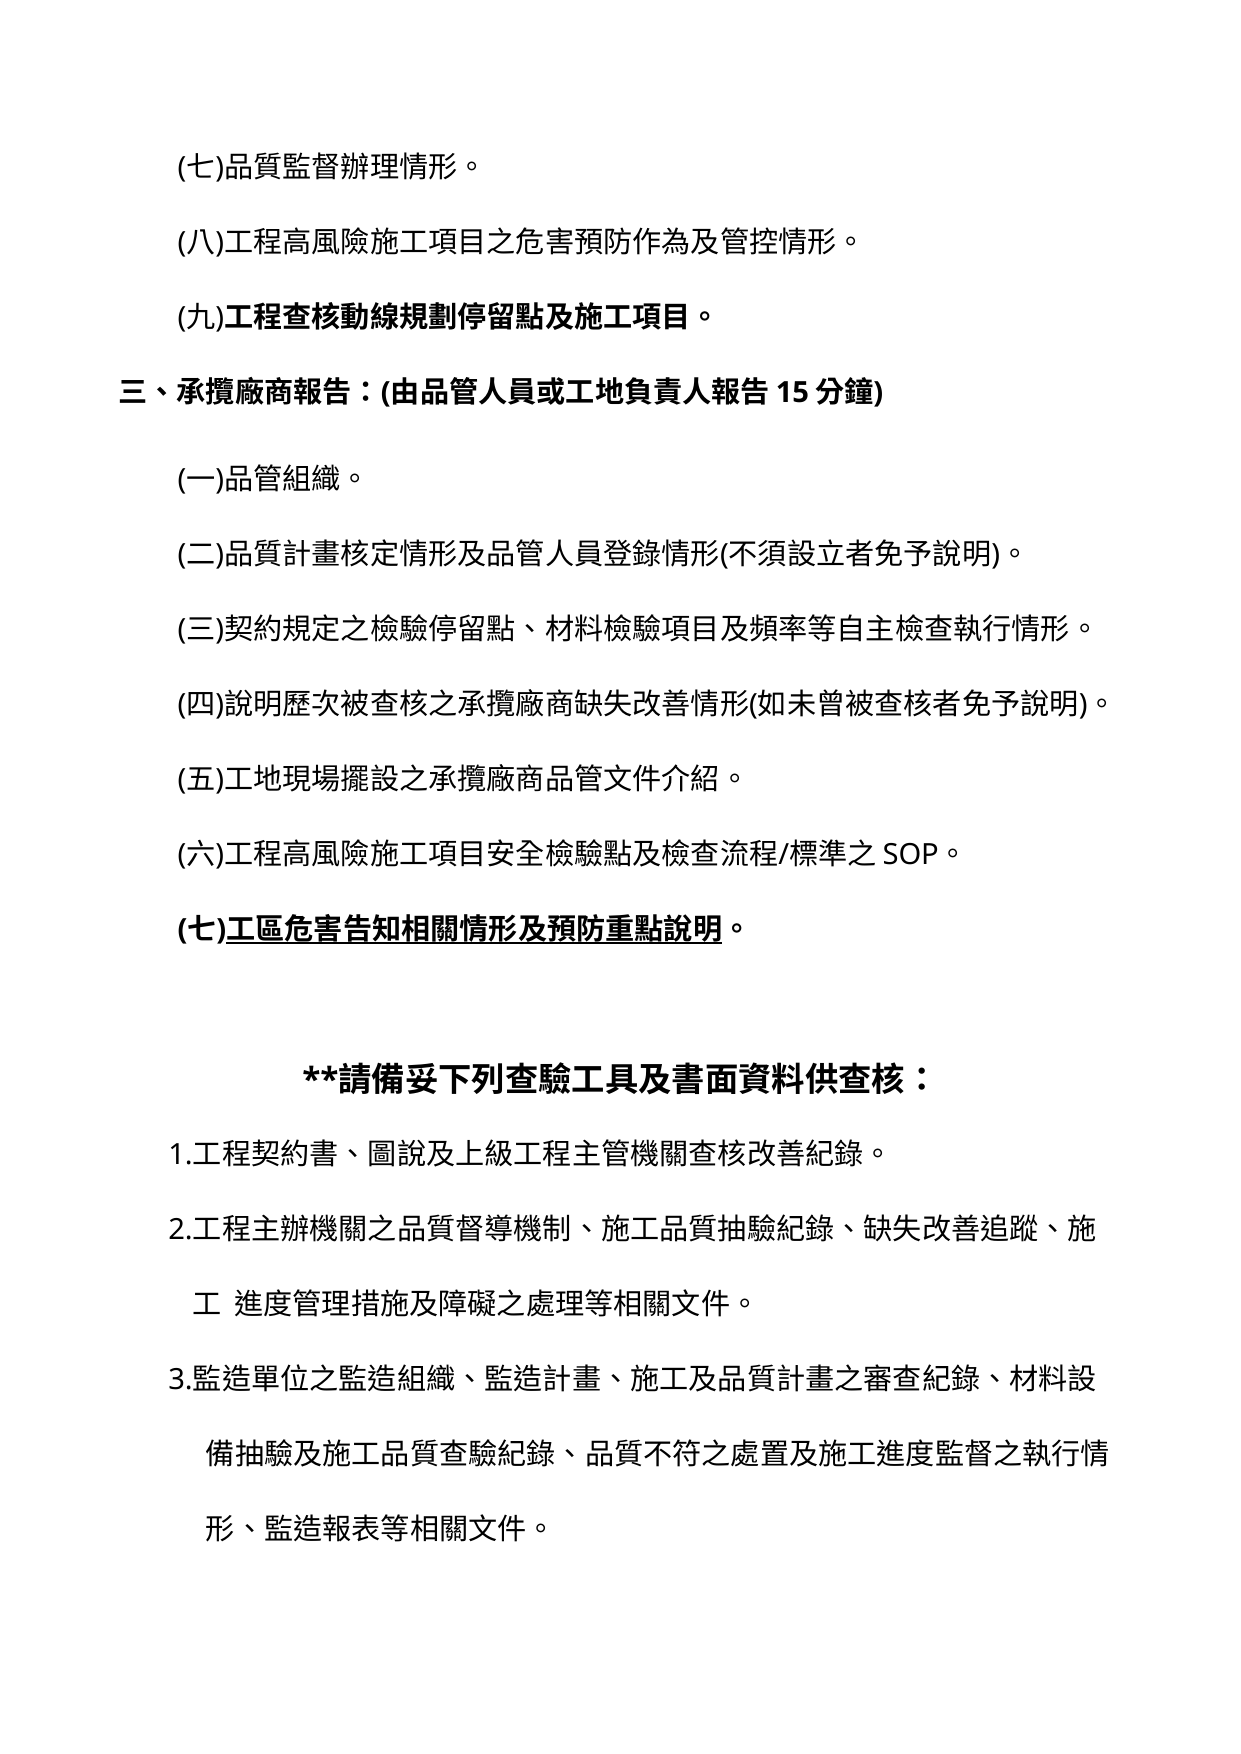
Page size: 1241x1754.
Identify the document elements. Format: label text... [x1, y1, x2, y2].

list 工程契約書、圖說及上級工程主管機關查核改善紀錄。 [168, 1114, 1122, 1189]
list 監造單位之監造組織、監造計畫、施工及品質計畫之審查紀錄、材料設備抽驗及施工品質查驗紀錄、品質不符之處置及施工進度監督之執行情形、監造報表等相關文件。 [168, 1339, 1122, 1564]
text 三、承攬廠商報告：(由品管人員或工地負責人報告15分鐘) [118, 352, 1122, 427]
text (九)工程查核動線規劃停留點及施工項目。 [177, 277, 1122, 352]
list 品管組織。 [177, 439, 1122, 514]
list 工程高風險施工項目安全檢驗點及檢查流程/標準之SOP。 [177, 814, 1122, 889]
list 契約規定之檢驗停留點、材料檢驗項目及頻率等自主檢查執行情形。 [177, 589, 1122, 664]
list 工區危害告知相關情形及預防重點說明。 [177, 889, 1122, 964]
text **請備妥下列查驗工具及書面資料供查核： [118, 1039, 1122, 1114]
list 說明歷次被查核之承攬廠商缺失改善情形(如未曾被查核者免予說明)。 [177, 664, 1122, 739]
list 工程主辦機關之品質督導機制、施工品質抽驗紀錄、缺失改善追蹤、施工 進度管理措施及障礙之處理等相關文件。 [168, 1189, 1122, 1339]
list 工程高風險施工項目之危害預防作為及管控情形。 [177, 202, 1122, 277]
list 品質計畫核定情形及品管人員登錄情形(不須設立者免予說明)。 [177, 514, 1122, 589]
list 工地現場擺設之承攬廠商品管文件介紹。 [177, 739, 1122, 814]
list 品質監督辦理情形。 [177, 127, 1122, 202]
